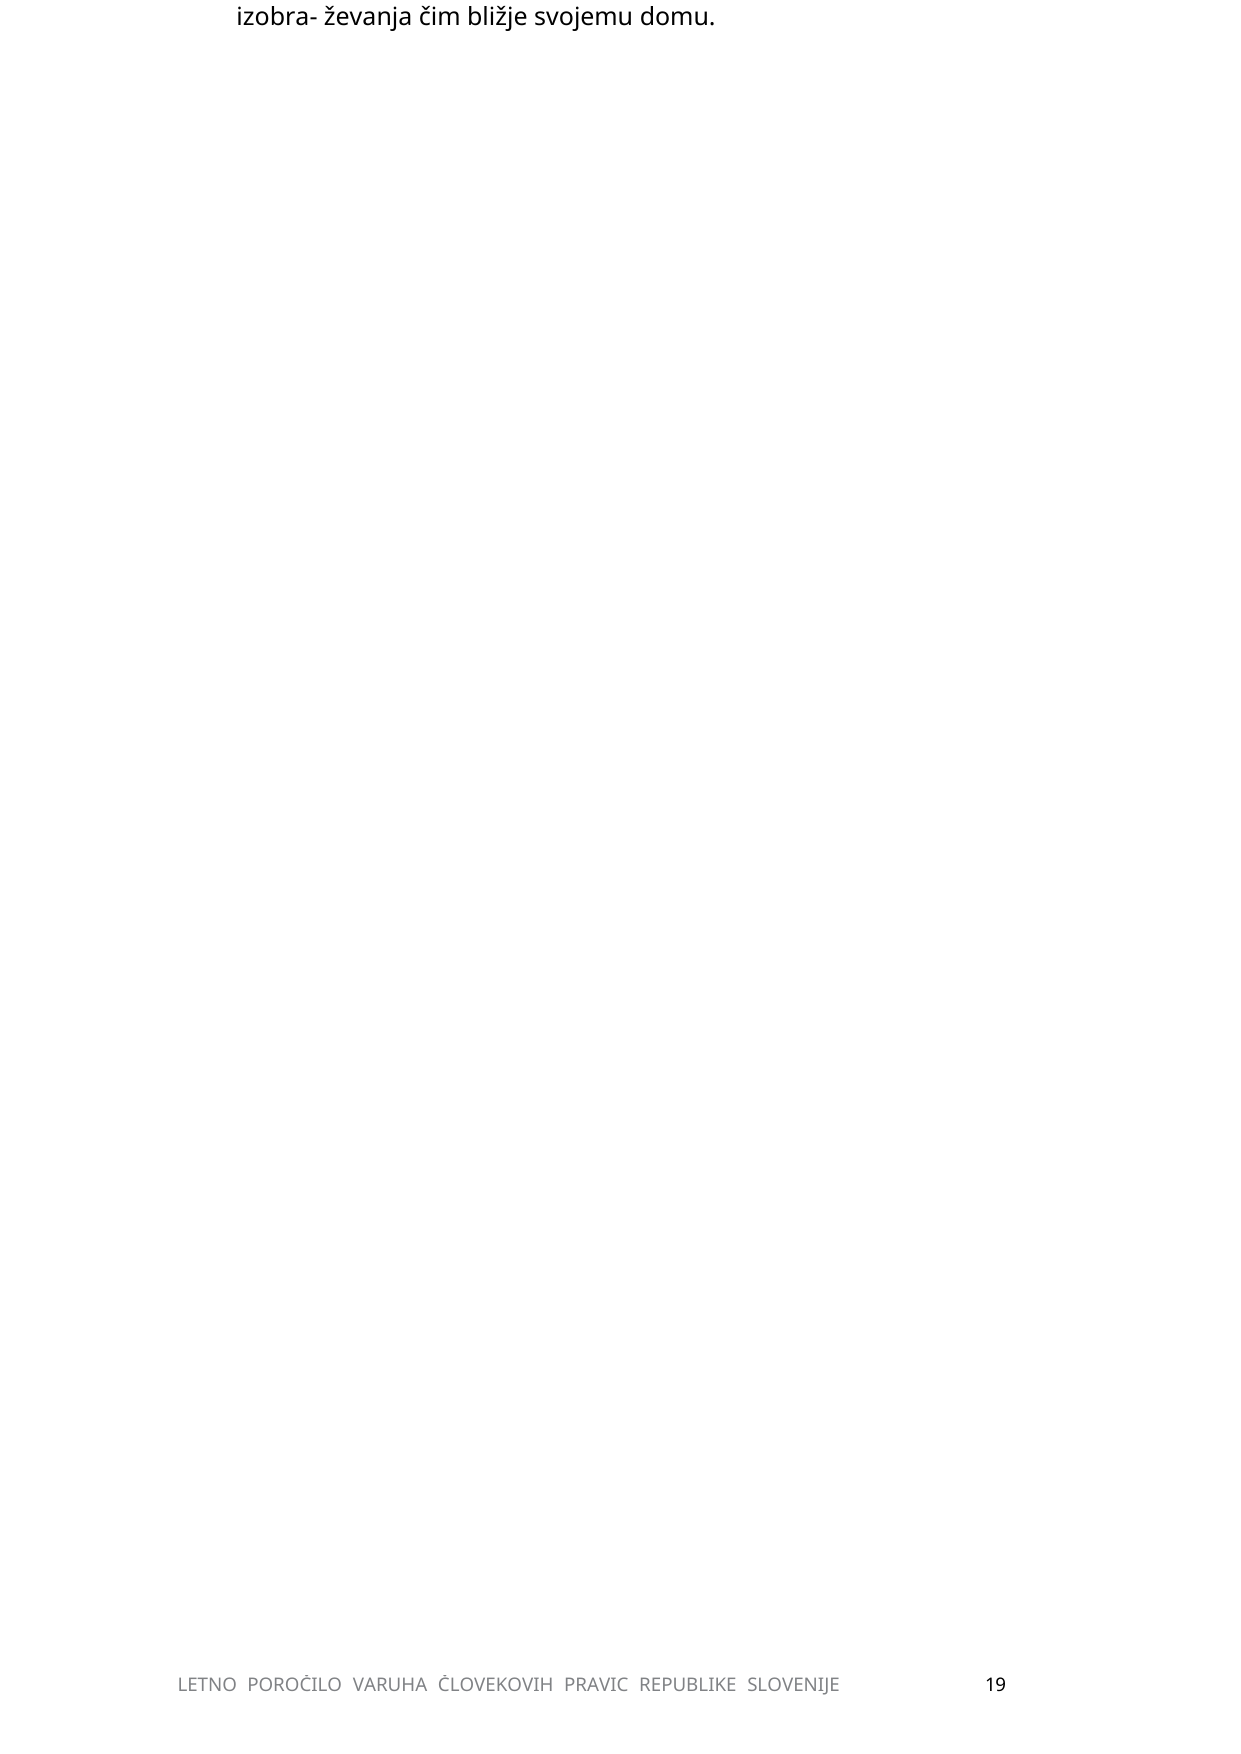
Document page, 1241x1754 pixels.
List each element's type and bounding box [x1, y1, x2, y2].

text [236, 0, 1063, 32]
